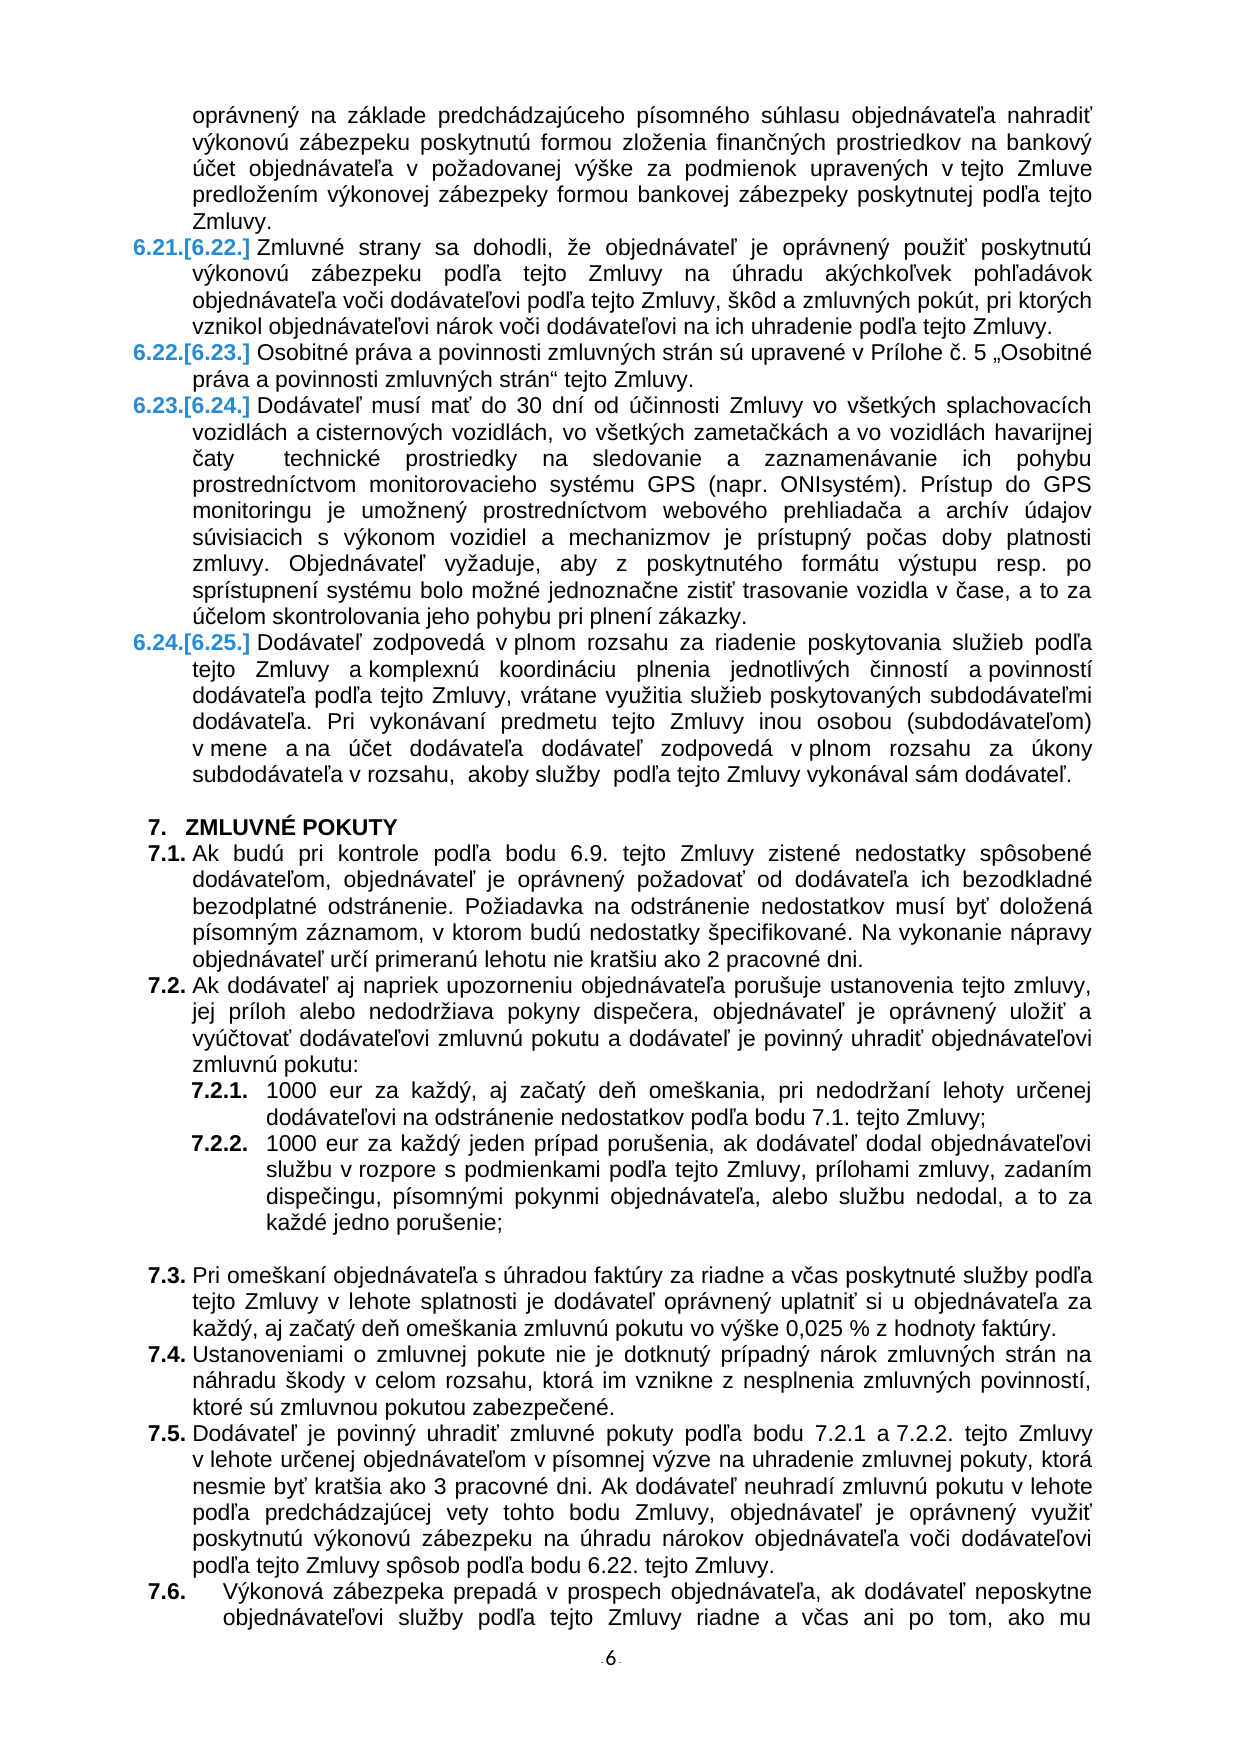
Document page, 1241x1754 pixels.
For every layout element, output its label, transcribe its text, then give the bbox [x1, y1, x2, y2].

list Dodávateľ musí mať do 30 dní od účinnosti Zmluvy vo všetkých splachovacích vozidlách a cisternových vozidlách, vo všetkých zametačkách a vo vozidlách havarijnej čaty technické prostriedky na sledovanie a zaznamenávanie ich pohybu prostredníctvom monitorovacieho systému GPS (napr. ONIsystém). Prístup do GPS monitoringu je umožnený prostredníctvom webového prehliadača a archív údajov súvisiacich s výkonom vozidiel a mechanizmov je prístupný počas doby platnosti zmluvy. Objednávateľ vyžaduje, aby z poskytnutého formátu výstupu resp. po sprístupnení systému bolo možné jednoznačne zistiť trasovanie vozidla v čase, a to za účelom skontrolovania jeho pohybu pri plnení zákazky. [133, 392, 1092, 629]
list 1000 eur za každý, aj začatý deň omeškania, pri nedodržaní lehoty určenej dodávateľovi na odstránenie nedostatkov podľa bodu 7.1. tejto Zmluvy; [191, 1077, 1092, 1130]
list Ustanoveniami o zmluvnej pokute nie je dotknutý prípadný nárok zmluvných strán na náhradu škody v celom rozsahu, ktorá im vznikne z nesplnenia zmluvných povinností, ktoré sú zmluvnou pokutou zabezpečené. [148, 1341, 1092, 1420]
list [133, 102, 1092, 234]
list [148, 1578, 1092, 1631]
list Osobitné práva a povinnosti zmluvných strán sú upravené v Prílohe č. 5 „Osobitné práva a povinnosti zmluvných strán“ tejto Zmluvy. [133, 339, 1092, 392]
list Pri omeškaní objednávateľa s úhradou faktúry za riadne a včas poskytnuté služby podľa tejto Zmluvy v lehote splatnosti je dodávateľ oprávnený uplatniť si u objednávateľa za každý, aj začatý deň omeškania zmluvnú pokutu vo výške 0,025 % z hodnoty faktúry. [148, 1262, 1092, 1341]
list Dodávateľ zodpovedá v plnom rozsahu za riadenie poskytovania služieb podľa tejto Zmluvy a komplexnú koordináciu plnenia jednotlivých činností a povinností dodávateľa podľa tejto Zmluvy, vrátane využitia služieb poskytovaných subdodávateľmi dodávateľa. Pri vykonávaní predmetu tejto Zmluvy inou osobou (subdodávateľom) v mene a na účet dodávateľa dodávateľ zodpovedá v plnom rozsahu za úkony subdodávateľa v rozsahu, akoby služby podľa tejto Zmluvy vykonával sám dodávateľ. [133, 629, 1092, 787]
list Zmluvné strany sa dohodli, že objednávateľ je oprávnený použiť poskytnutú výkonovú zábezpeku podľa tejto Zmluvy na úhradu akýchkoľvek pohľadávok objednávateľa voči dodávateľovi podľa tejto Zmluvy, škôd a zmluvných pokút, pri ktorých vznikol objednávateľovi nárok voči dodávateľovi na ich uhradenie podľa tejto Zmluvy. [133, 234, 1092, 339]
list Dodávateľ je povinný uhradiť zmluvné pokuty podľa bodu 7.2.1 a 7.2.2. tejto Zmluvy v lehote určenej objednávateľom v písomnej výzve na uhradenie zmluvnej pokuty, ktorá nesmie byť kratšia ako 3 pracovné dni. Ak dodávateľ neuhradí zmluvnú pokutu v lehote podľa predchádzajúcej vety tohto bodu Zmluvy, objednávateľ je oprávnený využiť poskytnutú výkonovú zábezpeku na úhradu nárokov objednávateľa voči dodávateľovi podľa tejto Zmluvy spôsob podľa bodu 6.22. tejto Zmluvy. [148, 1420, 1092, 1578]
list Ak dodávateľ aj napriek upozorneniu objednávateľa porušuje ustanovenia tejto zmluvy, jej príloh alebo nedodržiava pokyny dispečera, objednávateľ je oprávnený uložiť a vyúčtovať dodávateľovi zmluvnú pokutu a dodávateľ je povinný uhradiť objednávateľovi zmluvnú pokutu: [148, 972, 1092, 1077]
list 1000 eur za každý jeden prípad porušenia, ak dodávateľ dodal objednávateľovi službu v rozpore s podmienkami podľa tejto Zmluvy, prílohami zmluvy, zadaním dispečingu, písomnými pokynmi objednávateľa, alebo službu nedodal, a to za každé jedno porušenie; [191, 1130, 1092, 1235]
list Zmluvné pokuty [148, 814, 1092, 840]
list Ak budú pri kontrole podľa bodu 6.9. tejto Zmluvy zistené nedostatky spôsobené dodávateľom, objednávateľ je oprávnený požadovať od dodávateľa ich bezodkladné bezodplatné odstránenie. Požiadavka na odstránenie nedostatkov musí byť doložená písomným záznamom, v ktorom budú nedostatky špecifikované. Na vykonanie nápravy objednávateľ určí primeranú lehotu nie kratšiu ako 2 pracovné dni. [148, 840, 1092, 972]
